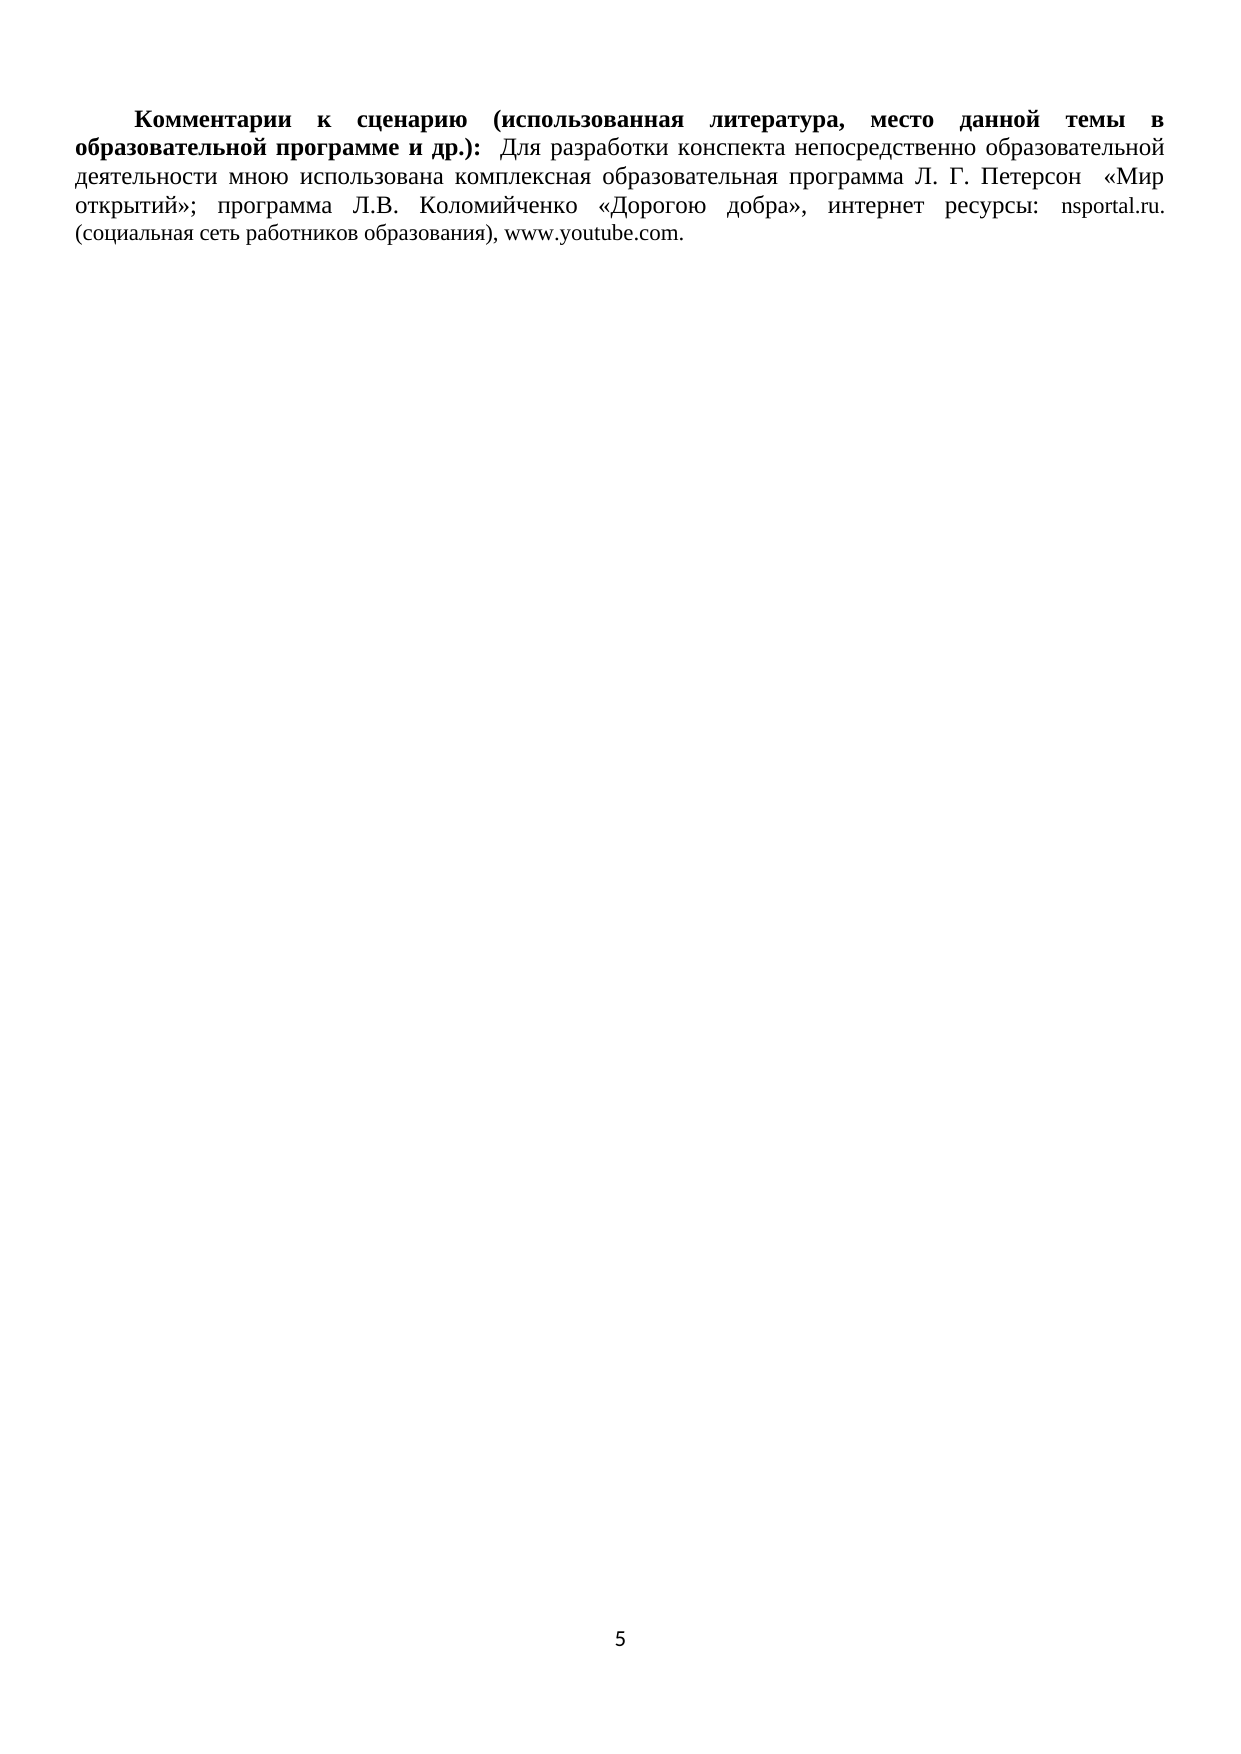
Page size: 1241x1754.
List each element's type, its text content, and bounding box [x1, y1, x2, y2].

text Комментарии к сценарию (использованная литература, место данной темы в образовательной программе и др.): Для разработки конспекта непосредственно образовательной деятельности мною использована комплексная образовательная программа Л. Г. Петерсон «Мир открытий»; программа Л.В. Коломийченко «Дорогою добра», интернет ресурсы: nsportal.ru. (социальная сеть работников образования), www.youtube.com. [75, 104, 1165, 245]
